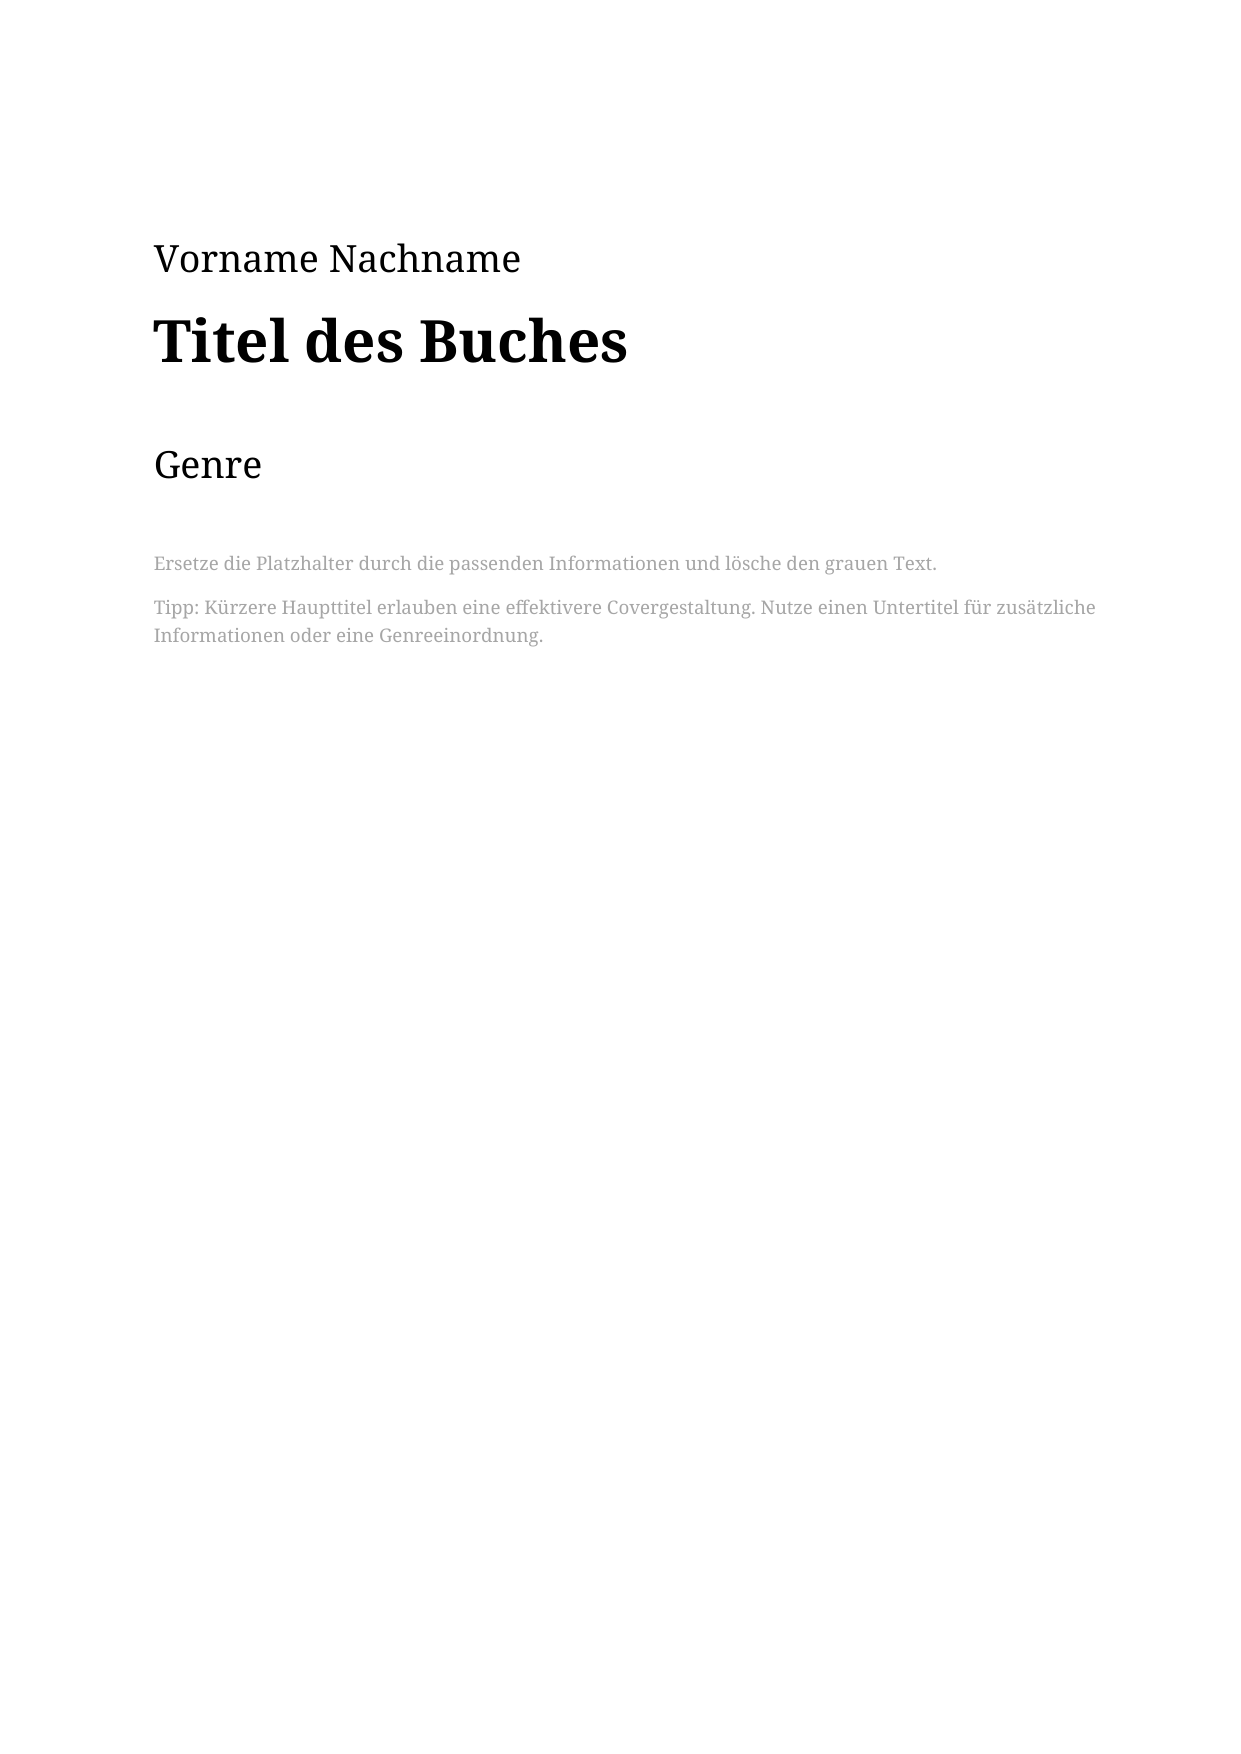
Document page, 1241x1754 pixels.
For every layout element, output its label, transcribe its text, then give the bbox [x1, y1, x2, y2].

title Titel des Buches [153, 300, 1108, 379]
text Tipp: Kürzere Haupttitel erlauben eine effektivere Covergestaltung. Nutze einen Untertitel für zusätzliche Informationen oder eine Genreeinordnung. [153, 594, 1108, 647]
subtitle Genre [153, 438, 1108, 489]
text Vorname Nachname [153, 232, 1108, 283]
text Ersetze die Platzhalter durch die passenden Informationen und lösche den grauen Text. [153, 550, 1108, 576]
